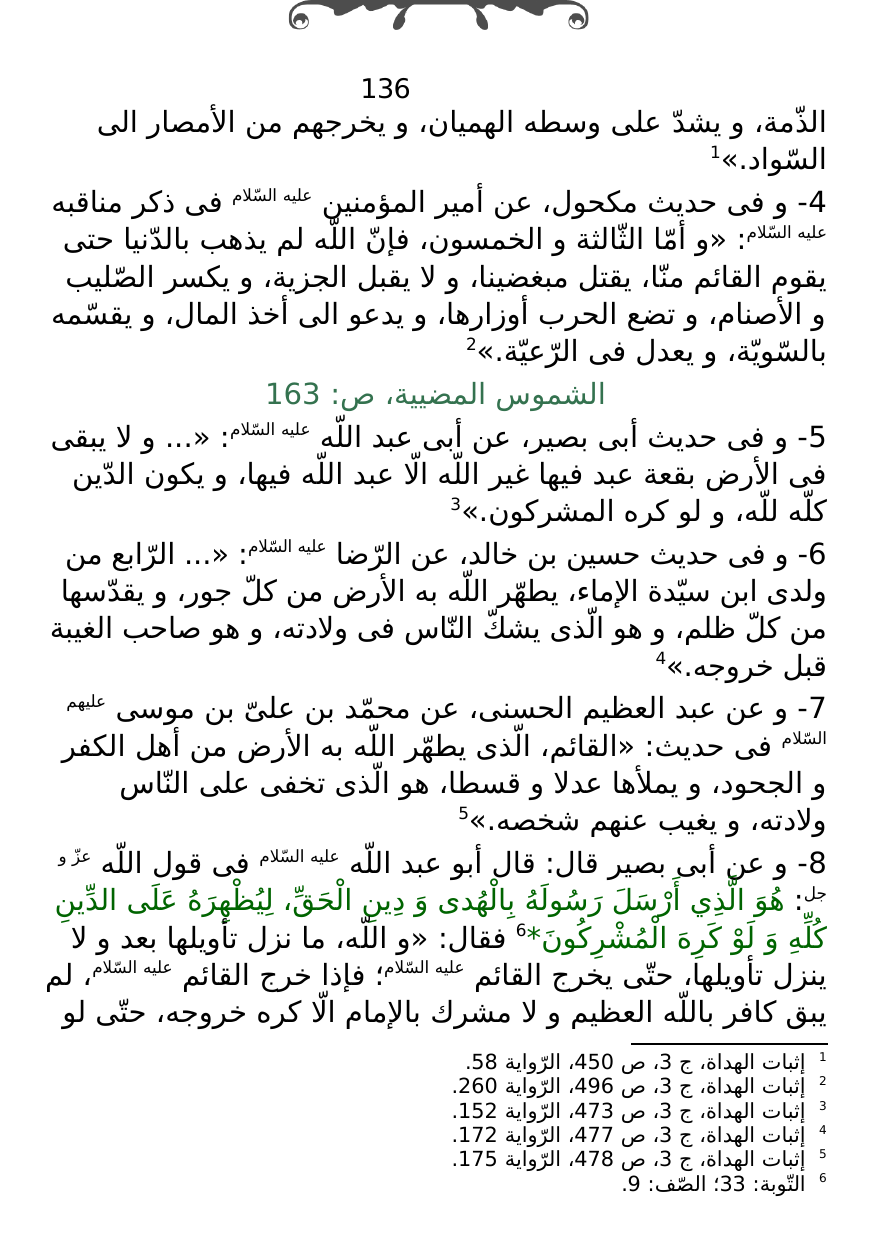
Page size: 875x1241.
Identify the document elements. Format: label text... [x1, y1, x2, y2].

picture [288, 0, 589, 30]
text 6- و فى حديث حسين بن خالد، عن الرّضا عليه السّلام: «... الرّابع من ولدى ابن سيّدة الإماء، يطهّر اللّه به الأرض من كلّ جور، و يقدّسها من كلّ ظلم، و هو الّذى يشكّ النّاس فى ولادته، و هو صاحب الغيبة قبل خروجه.» [44, 537, 827, 683]
text 4- و فى حديث مكحول، عن أمير المؤمنين عليه السّلام فى ذكر مناقبه عليه السّلام: «و أمّا الثّالثة و الخمسون، فإنّ اللّه لم يذهب بالدّنيا حتى يقوم القائم منّا، يقتل مبغضينا، و لا يقبل الجزية، و يكسر الصّليب و الأصنام، و تضع الحرب أوزارها، و يدعو الى أخذ المال، و يقسّمه بالسّويّة، و يعدل فى الرّعيّة.» [44, 185, 827, 368]
text الشموس المضيية، ص: 163 [44, 377, 827, 411]
text 7- و عن عبد العظيم الحسنى، عن محمّد بن علىّ بن موسى عليهم السّلام فى حديث: «القائم، الّذى يطهّر اللّه به الأرض من أهل الكفر و الجحود، و يملأها عدلا و قسطا، هو الّذى تخفى على النّاس ولادته، و يغيب عنهم شخصه.» [44, 692, 827, 838]
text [44, 105, 827, 177]
text 5- و فى حديث أبى بصير، عن أبى عبد اللّه عليه السّلام: «... و لا يبقى فى الأرض بقعة عبد فيها غير اللّه الّا عبد اللّه فيها، و يكون الدّين كلّه للّه، و لو كره المشركون.» [44, 420, 827, 528]
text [44, 846, 827, 1029]
